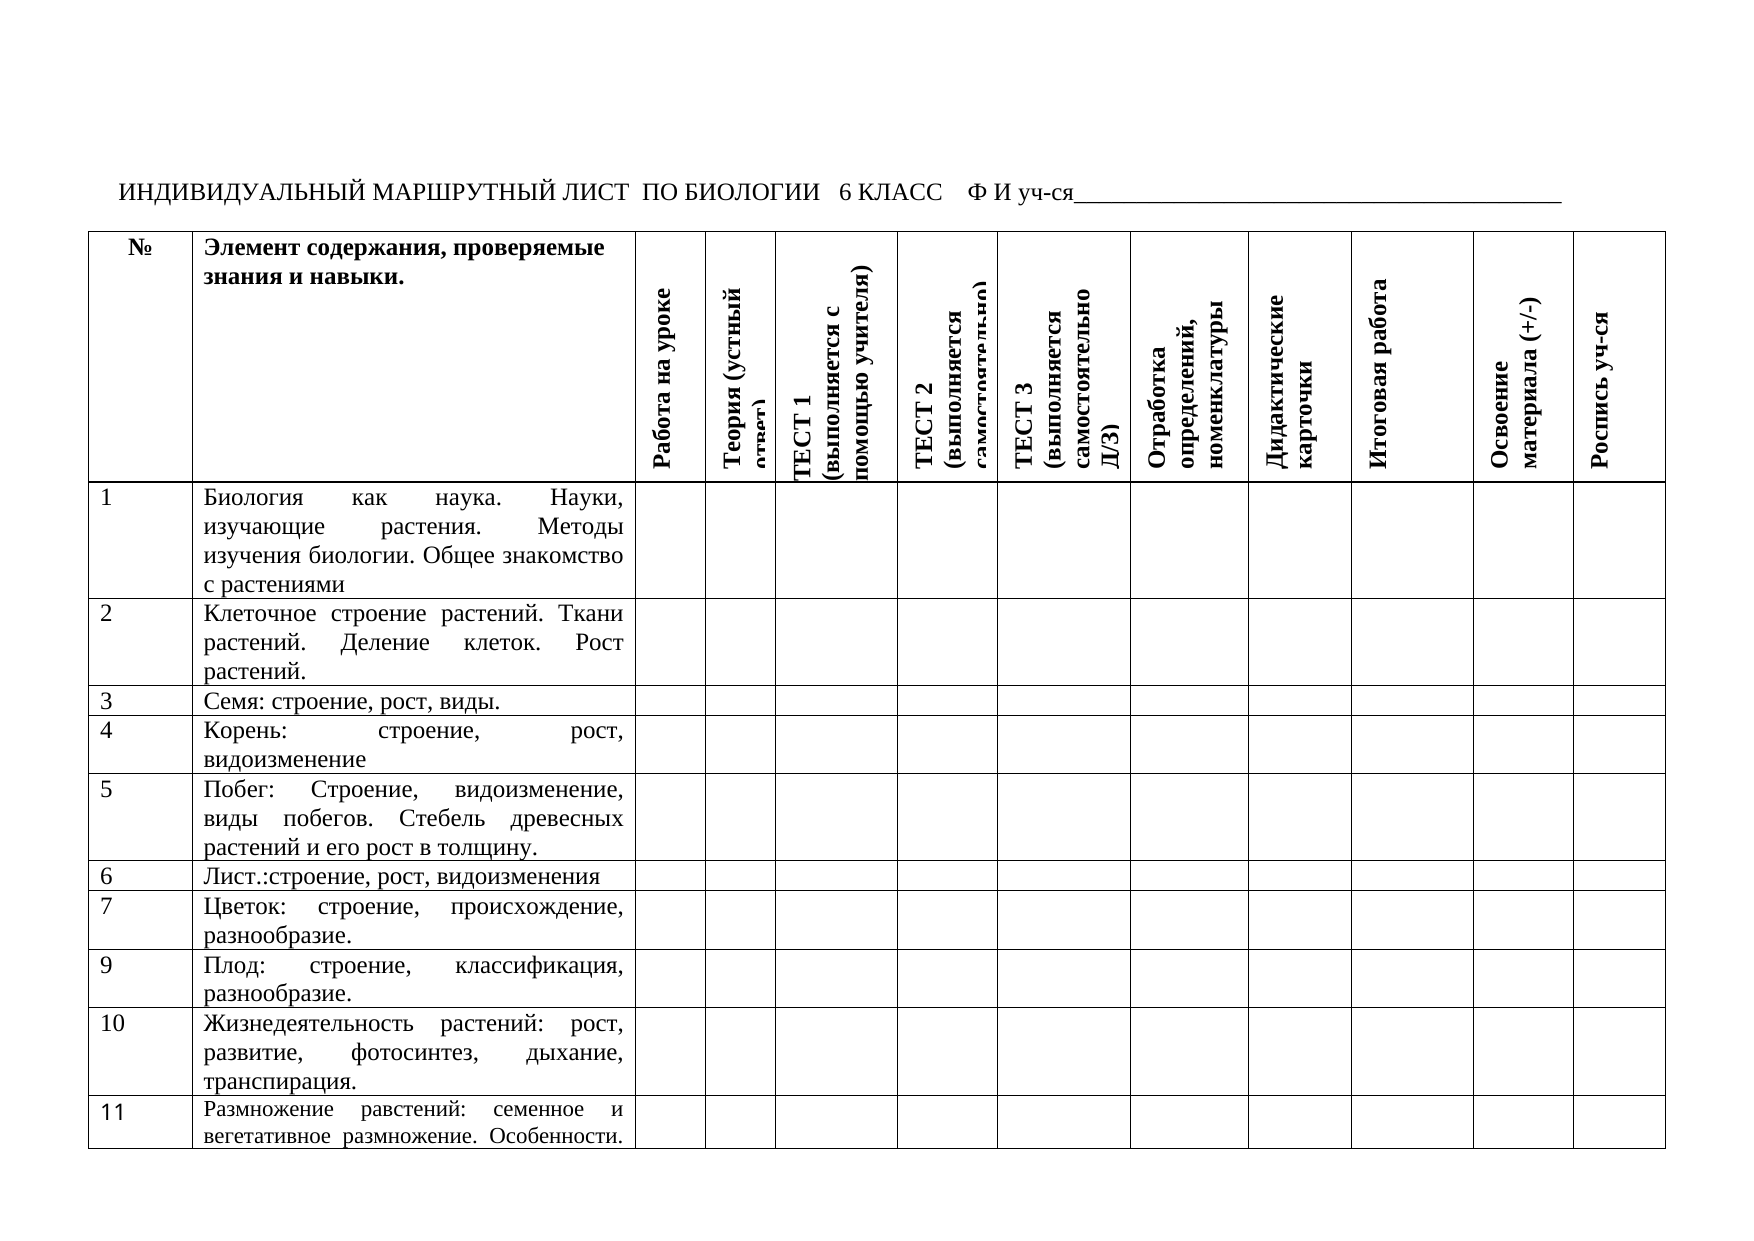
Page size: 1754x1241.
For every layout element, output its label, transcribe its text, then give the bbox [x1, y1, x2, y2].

table_cell [898, 686, 997, 714]
table_cell [1474, 483, 1573, 597]
table_cell [636, 891, 705, 949]
table_cell [898, 483, 997, 597]
table_cell [706, 716, 775, 773]
table_cell [1352, 483, 1473, 597]
table_cell 9 [89, 950, 192, 1007]
table_cell 2 [89, 599, 192, 685]
table_cell [1474, 599, 1573, 685]
table_cell [776, 774, 897, 860]
table_cell 3 [89, 686, 192, 714]
table_cell [1474, 861, 1573, 890]
table_cell 1 [89, 483, 192, 597]
table_cell [1131, 950, 1248, 1007]
table_cell [1352, 1008, 1473, 1094]
table_cell [998, 599, 1130, 685]
table_header Теория (устный ответ) [706, 232, 775, 481]
table_cell [898, 950, 997, 1007]
table_header ТЕСТ 2 (выполняется самостоятельно) [898, 232, 997, 481]
table_cell [776, 483, 897, 597]
table_cell [1352, 716, 1473, 773]
table_cell 5 [89, 774, 192, 860]
table_cell [706, 686, 775, 714]
table_cell [1574, 686, 1665, 714]
table_cell [1474, 716, 1573, 773]
table_cell Биология как наука. Науки, изучающие растения. Методы изучения биологии. Общее знакомство с растениями [193, 483, 635, 597]
table_cell [636, 774, 705, 860]
table_cell [898, 1096, 997, 1148]
table_cell [1352, 599, 1473, 685]
table_cell [998, 861, 1130, 890]
table_cell Клеточное строение растений. Ткани растений. Деление клеток. Рост растений. [193, 599, 635, 685]
table_cell [1352, 861, 1473, 890]
table_cell [1352, 1096, 1473, 1148]
table_cell [706, 1008, 775, 1094]
table_cell [1131, 1096, 1248, 1148]
table_cell [998, 483, 1130, 597]
table_header ТЕСТ 1 (выполняется с помощью учителя) [776, 232, 897, 481]
table_cell [1474, 950, 1573, 1007]
table_cell [776, 1008, 897, 1094]
table_cell [998, 774, 1130, 860]
table_header ТЕСТ 3 (выполняется самостоятельно Д/З) [998, 232, 1130, 481]
table_cell [1352, 774, 1473, 860]
table_cell [636, 1096, 705, 1148]
table_cell 6 [89, 861, 192, 890]
table_cell [898, 716, 997, 773]
table_cell [1574, 774, 1665, 860]
table_cell [1574, 483, 1665, 597]
table_cell [1474, 1008, 1573, 1094]
table_cell [776, 716, 897, 773]
table_cell [636, 686, 705, 714]
table_cell [898, 1008, 997, 1094]
table_cell [1352, 950, 1473, 1007]
table_cell 11 [89, 1096, 192, 1148]
table_cell [1249, 483, 1351, 597]
table_cell [898, 861, 997, 890]
text ИНДИВИДУАЛЬНЫЙ МАРШРУТНЫЙ ЛИСТ ПО БИОЛОГИИ 6 КЛАСС Ф И уч-ся_______________________________________ [118, 177, 1636, 206]
table_cell [1574, 599, 1665, 685]
table_header Освоение материала (+/-) [1474, 232, 1573, 481]
table_cell [1131, 774, 1248, 860]
table_cell [1249, 1008, 1351, 1094]
table_cell [1131, 716, 1248, 773]
table_cell [1574, 716, 1665, 773]
table_cell [898, 774, 997, 860]
table_cell [706, 1096, 775, 1148]
table_cell Цветок: строение, происхождение, разнообразие. [193, 891, 635, 949]
table_cell Семя: строение, рост, виды. [193, 686, 635, 714]
table_cell [998, 716, 1130, 773]
table_cell Побег: Строение, видоизменение, виды побегов. Стебель древесных растений и его рост в толщину. [193, 774, 635, 860]
table_cell [636, 599, 705, 685]
table_cell [1474, 891, 1573, 949]
table_cell [1249, 891, 1351, 949]
table_cell [776, 861, 897, 890]
table_header Элемент содержания, проверяемые знания и навыки. [193, 232, 635, 481]
table_cell Лист.:строение, рост, видоизменения [193, 861, 635, 890]
table_cell [1474, 1096, 1573, 1148]
table_cell [776, 686, 897, 714]
table_cell [1131, 1008, 1248, 1094]
table_cell [1474, 686, 1573, 714]
table_cell [1131, 686, 1248, 714]
table_cell [998, 1008, 1130, 1094]
table_cell [1249, 716, 1351, 773]
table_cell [193, 1096, 635, 1148]
table_cell [1574, 1096, 1665, 1148]
table_cell [998, 950, 1130, 1007]
table_cell [1249, 686, 1351, 714]
table_cell [776, 891, 897, 949]
table_cell [1249, 1096, 1351, 1148]
table_cell [1352, 686, 1473, 714]
table_header № [89, 232, 192, 481]
table_cell [998, 1096, 1130, 1148]
table_cell [706, 891, 775, 949]
table_cell [1131, 891, 1248, 949]
table_cell [776, 1096, 897, 1148]
table_cell [636, 1008, 705, 1094]
table_header Итоговая работа [1352, 232, 1473, 481]
table_cell Плод: строение, классификация, разнообразие. [193, 950, 635, 1007]
table_cell [898, 599, 997, 685]
table_cell [1574, 861, 1665, 890]
table_cell [706, 599, 775, 685]
table_cell [1574, 950, 1665, 1007]
table_cell [1249, 599, 1351, 685]
table_header Роспись уч-ся [1574, 232, 1665, 481]
table_cell [636, 483, 705, 597]
table_header Работа на уроке [636, 232, 705, 481]
table_cell [1249, 950, 1351, 1007]
table_cell 10 [89, 1008, 192, 1094]
table_cell 4 [89, 716, 192, 773]
table_cell [706, 861, 775, 890]
table_cell [1131, 861, 1248, 890]
table_cell [776, 599, 897, 685]
table_cell Жизнедеятельность растений: рост, развитие, фотосинтез, дыхание, транспирация. [193, 1008, 635, 1094]
table_cell [1574, 1008, 1665, 1094]
table_cell [1249, 861, 1351, 890]
table_cell [898, 891, 997, 949]
table_cell [706, 774, 775, 860]
table_cell [706, 483, 775, 597]
table_header Отработка определений, номенклатуры [1131, 232, 1248, 481]
table_cell [1574, 891, 1665, 949]
table_cell [1352, 891, 1473, 949]
table_cell [636, 950, 705, 1007]
table_cell [1474, 774, 1573, 860]
table_cell [1249, 774, 1351, 860]
table_cell [1131, 483, 1248, 597]
table_cell [636, 861, 705, 890]
table_cell [1131, 599, 1248, 685]
table_cell [776, 950, 897, 1007]
table_cell 7 [89, 891, 192, 949]
table_header Дидактические карточки [1249, 232, 1351, 481]
table_cell [706, 950, 775, 1007]
table_cell [636, 716, 705, 773]
table_cell [998, 686, 1130, 714]
table_cell Корень: строение, рост, видоизменение [193, 716, 635, 773]
table_cell [998, 891, 1130, 949]
